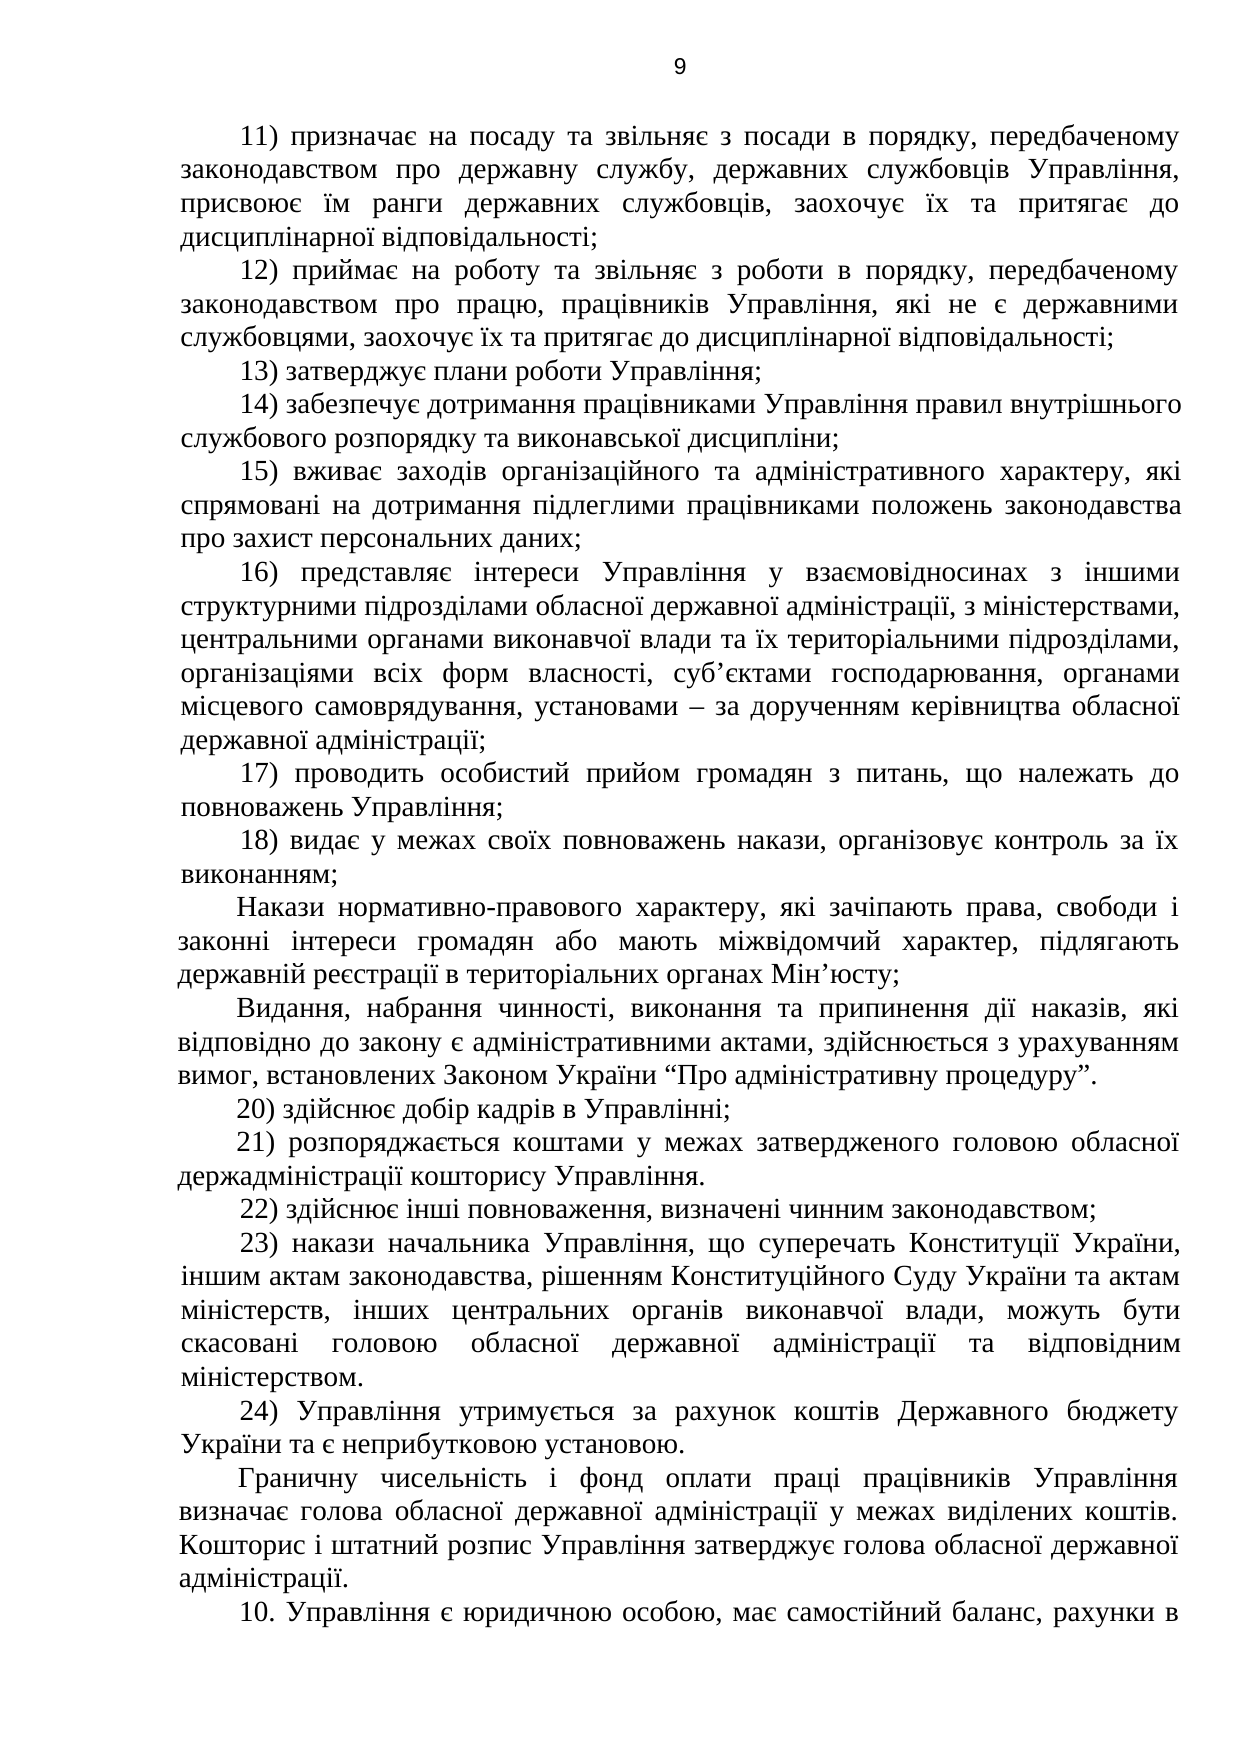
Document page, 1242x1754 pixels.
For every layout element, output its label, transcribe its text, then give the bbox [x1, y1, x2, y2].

text 16) представляє інтереси Управління у взаємовідносинах з іншими структурними підрозділами обласної державної адміністрації, з міністерствами, центральними органами виконавчої влади та їх територіальними підрозділами, організаціями всіх форм власності, суб’єктами господарювання, органами місцевого самоврядування, установами – за дорученням керівництва обласної державної адміністрації; [180, 554, 1181, 755]
text 24) Управління утримується за рахунок коштів Державного бюджету України та є неприбутковою установою. [180, 1393, 1179, 1460]
text Накази нормативно-правового характеру, які зачіпають права, свободи і законні інтереси громадян або мають міжвідомчий характер, підлягають державній реєстрації в територіальних органах Мін’юсту; [177, 889, 1180, 990]
text 12) приймає на роботу та звільняє з роботи в порядку, передбаченому законодавством про працю, працівників Управління, які не є державними службовцями, заохочує їх та притягає до дисциплінарної відповідальності; [180, 252, 1179, 353]
text 20) здійснює добір кадрів в Управлінні; [177, 1091, 1180, 1124]
text 14) забезпечує дотримання працівниками Управління правил внутрішнього службового розпорядку та виконавської дисципліни; [180, 386, 1183, 453]
text 13) затверджує плани роботи Управління; [180, 353, 1179, 386]
text Граничну чисельність і фонд оплати праці працівників Управління визначає голова обласної державної адміністрації у межах виділених коштів. Кошторис і штатний розпис Управління затверджує голова обласної державної адміністрації. [179, 1460, 1179, 1594]
text 22) здійснює інші повноваження, визначені чинним законодавством; [181, 1191, 1182, 1225]
text 21) розпоряджається коштами у межах затвердженого головою обласної держадміністрації кошторису Управління. [177, 1124, 1180, 1191]
text 15) вживає заходів організаційного та адміністративного характеру, які спрямовані на дотримання підлеглими працівниками положень законодавства про захист персональних даних; [180, 453, 1183, 554]
text 17) проводить особистий прийом громадян з питань, що належать до повноважень Управління; [181, 755, 1180, 822]
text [180, 1594, 1179, 1627]
text Видання, набрання чинності, виконання та припинення дії наказів, які відповідно до закону є адміністративними актами, здійснюється з урахуванням вимог, встановлених Законом України “Про адміністративну процедуру”. [177, 990, 1180, 1091]
text 23) накази начальника Управління, що суперечать Конституції України, іншим актам законодавства, рішенням Конституційного Суду України та актам міністерств, інших центральних органів виконавчої влади, можуть бути скасовані головою обласної державної адміністрації та відповідним міністерством. [181, 1225, 1182, 1393]
text 18) видає у межах своїх повноважень накази, організовує контроль за їх виконанням; [181, 822, 1179, 889]
text 11) призначає на посаду та звільняє з посади в порядку, передбаченому законодавством про державну службу, державних службовців Управління, присвоює їм ранги державних службовців, заохочує їх та притягає до дисциплінарної відповідальності; [180, 118, 1181, 252]
